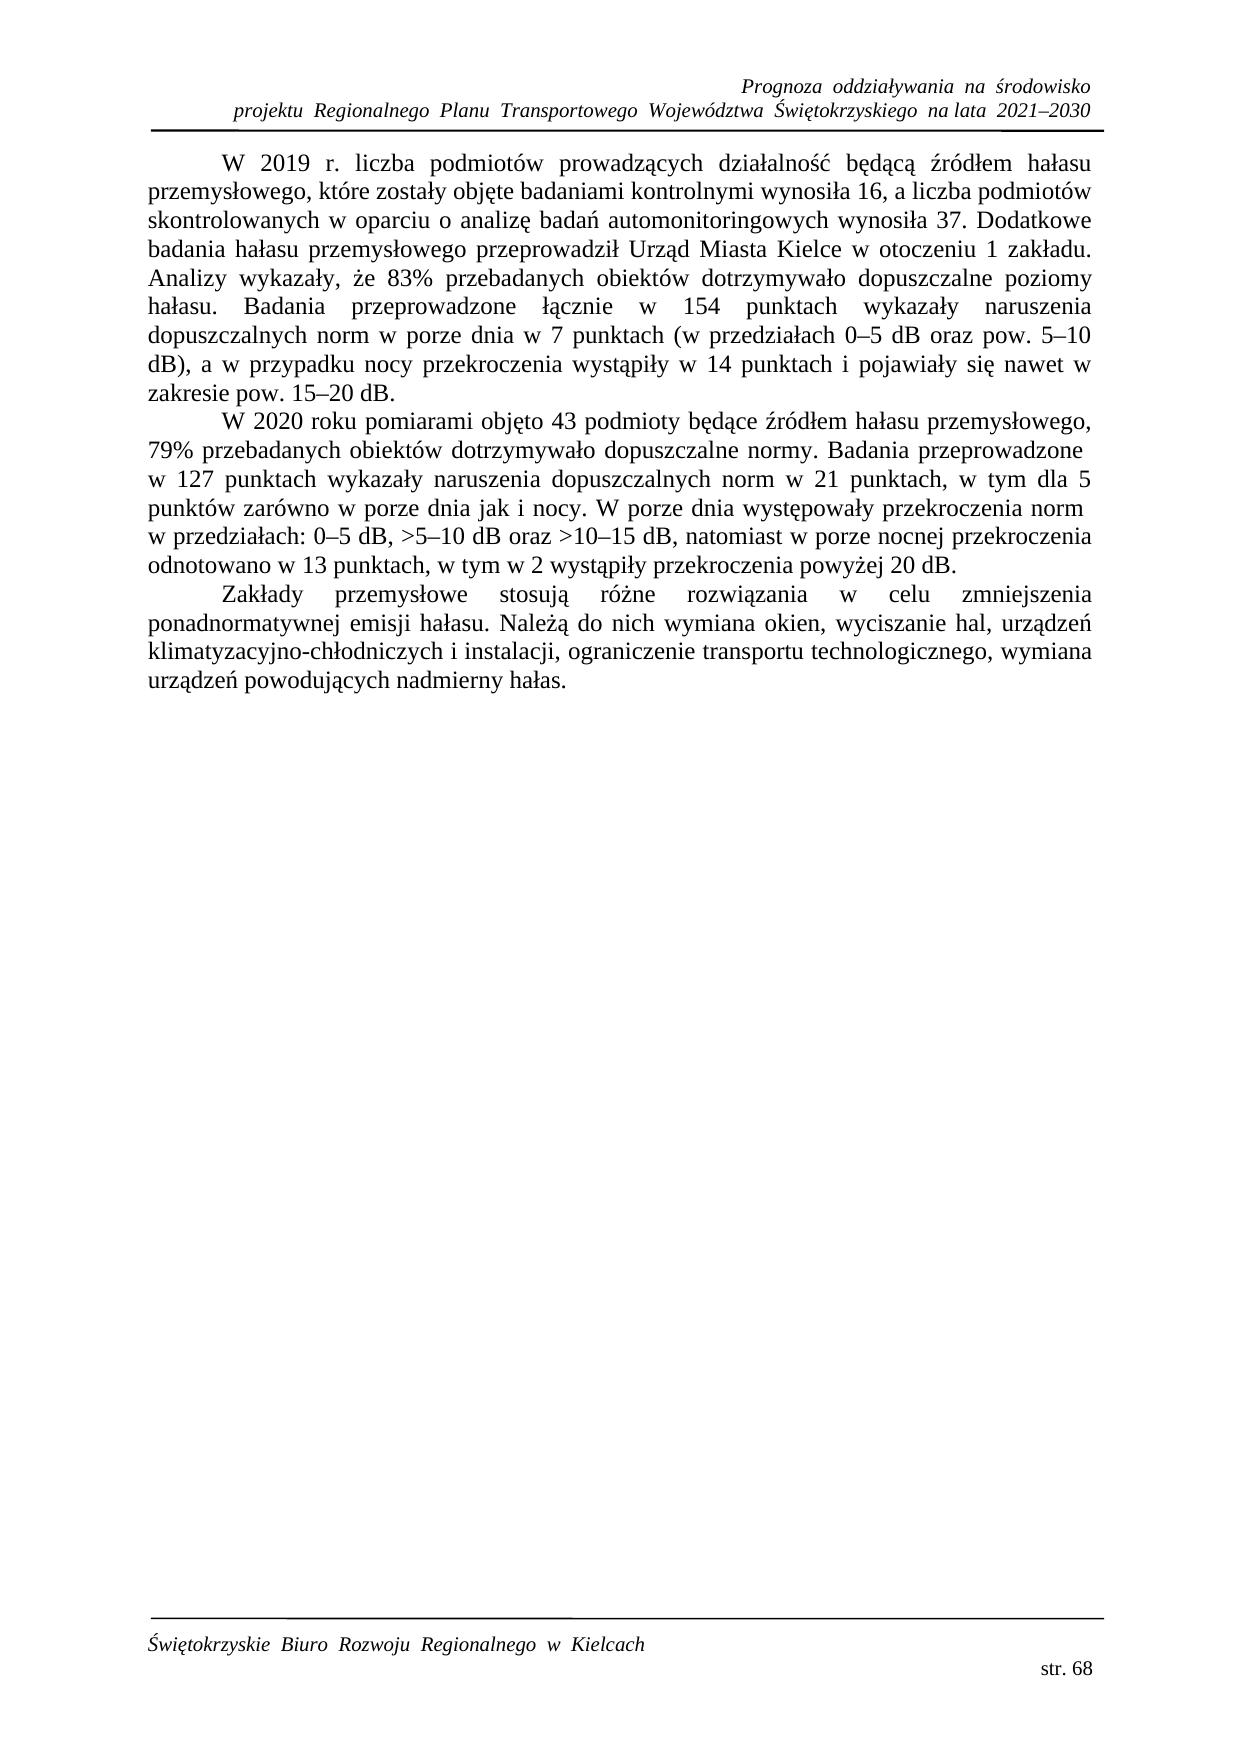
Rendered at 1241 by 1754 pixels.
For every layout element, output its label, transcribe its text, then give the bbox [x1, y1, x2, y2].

text Zakłady przemysłowe stosują różne rozwiązania w celu zmniejszenia ponadnormatywnej emisji hałasu. Należą do nich wymiana okien, wyciszanie hal, urządzeń klimatyzacyjno-chłodniczych i instalacji, ograniczenie transportu technologicznego, wymiana urządzeń powodujących nadmierny hałas. [148, 579, 1093, 694]
text W 2020 roku pomiarami objęto 43 podmioty będące źródłem hałasu przemysłowego, 79% przebadanych obiektów dotrzymywało dopuszczalne normy. Badania przeprowadzone w 127 punktach wykazały naruszenia dopuszczalnych norm w 21 punktach, w tym dla 5 punktów zarówno w porze dnia jak i nocy. W porze dnia występowały przekroczenia norm w przedziałach: 0–5 dB, >5–10 dB oraz >10–15 dB, natomiast w porze nocnej przekroczenia odnotowano w 13 punktach, w tym w 2 wystąpiły przekroczenia powyżej 20 dB. [148, 406, 1093, 579]
text W 2019 r. liczba podmiotów prowadzących działalność będącą źródłem hałasu przemysłowego, które zostały objęte badaniami kontrolnymi wynosiła 16, a liczba podmiotów skontrolowanych w oparciu o analizę badań automonitoringowych wynosiła 37. Dodatkowe badania hałasu przemysłowego przeprowadził Urząd Miasta Kielce w otoczeniu 1 zakładu. Analizy wykazały, że 83% przebadanych obiektów dotrzymywało dopuszczalne poziomy hałasu. Badania przeprowadzone łącznie w 154 punktach wykazały naruszenia dopuszczalnych norm w porze dnia w 7 punktach (w przedziałach 0–5 dB oraz pow. 5–10 dB), a w przypadku nocy przekroczenia wystąpiły w 14 punktach i pojawiały się nawet w zakresie pow. 15–20 dB. [148, 148, 1093, 406]
